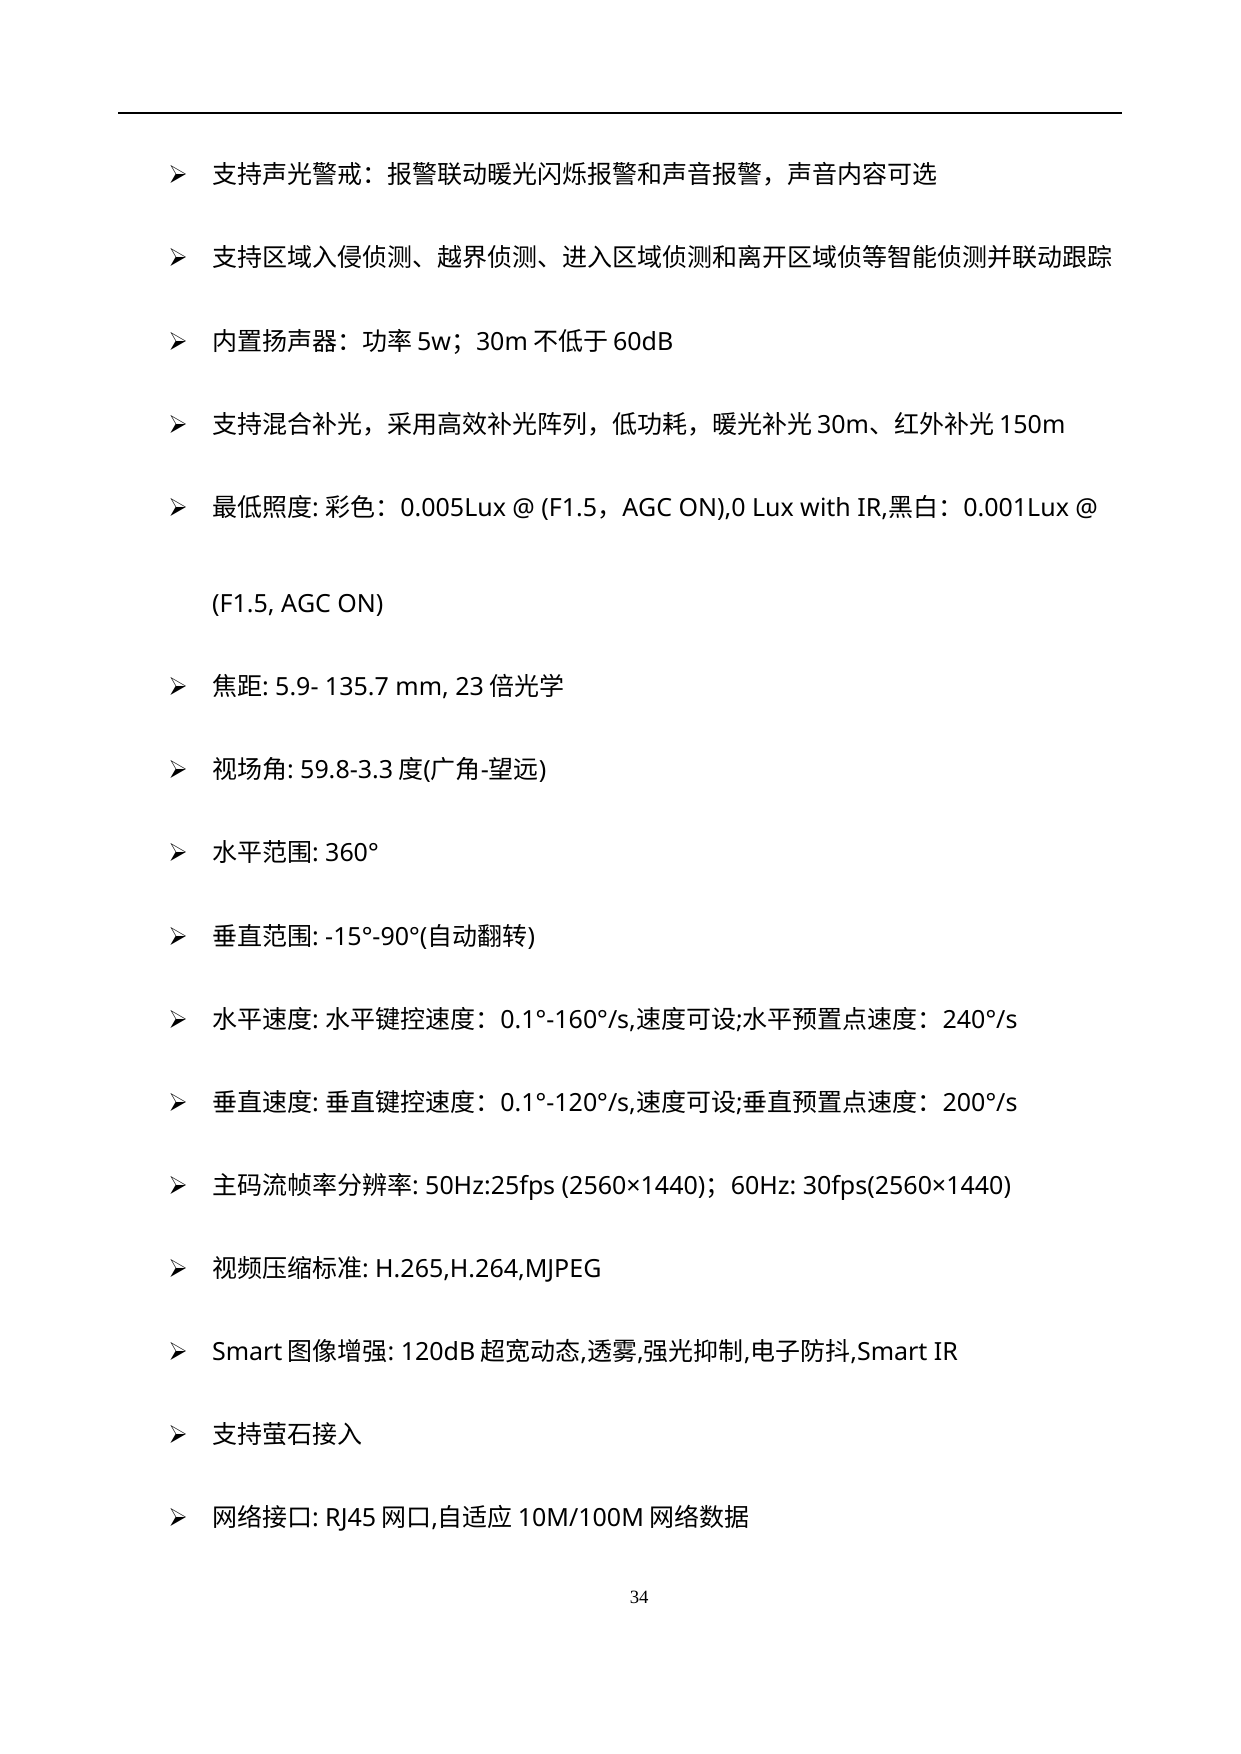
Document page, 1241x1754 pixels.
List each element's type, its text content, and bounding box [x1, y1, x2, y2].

list 支持混合补光，采用高效补光阵列，低功耗，暖光补光30m、红外补光150m [168, 390, 1122, 455]
list 视场角: 59.8-3.3度(广角-望远) [168, 735, 1122, 800]
list 支持萤石接入 [168, 1400, 1122, 1465]
list 焦距: 5.9- 135.7 mm, 23倍光学 [168, 652, 1122, 717]
list 最低照度: 彩色：0.005Lux @ (F1.5，AGC ON),0 Lux with IR,黑白：0.001Lux @ (F1.5, AGC ON) [168, 473, 1122, 635]
list 支持声光警戒：报警联动暖光闪烁报警和声音报警，声音内容可选 [168, 140, 1122, 205]
list 视频压缩标准: H.265,H.264,MJPEG [168, 1234, 1122, 1299]
list 内置扬声器：功率5w；30m不低于60dB [168, 307, 1122, 372]
list Smart图像增强: 120dB超宽动态,透雾,强光抑制,电子防抖,Smart IR [168, 1317, 1122, 1382]
list 水平速度: 水平键控速度：0.1°-160°/s,速度可设;水平预置点速度：240°/s [168, 985, 1122, 1050]
list 主码流帧率分辨率: 50Hz:25fps (2560×1440)；60Hz: 30fps(2560×1440) [168, 1151, 1122, 1216]
list 网络接口: RJ45网口,自适应10M/100M网络数据 [168, 1483, 1122, 1548]
list 水平范围: 360° [168, 818, 1122, 883]
list 垂直速度: 垂直键控速度：0.1°-120°/s,速度可设;垂直预置点速度：200°/s [168, 1068, 1122, 1133]
list 垂直范围: -15°-90°(自动翻转) [168, 902, 1122, 967]
list 支持区域入侵侦测、越界侦测、进入区域侦测和离开区域侦等智能侦测并联动跟踪 [168, 223, 1122, 288]
